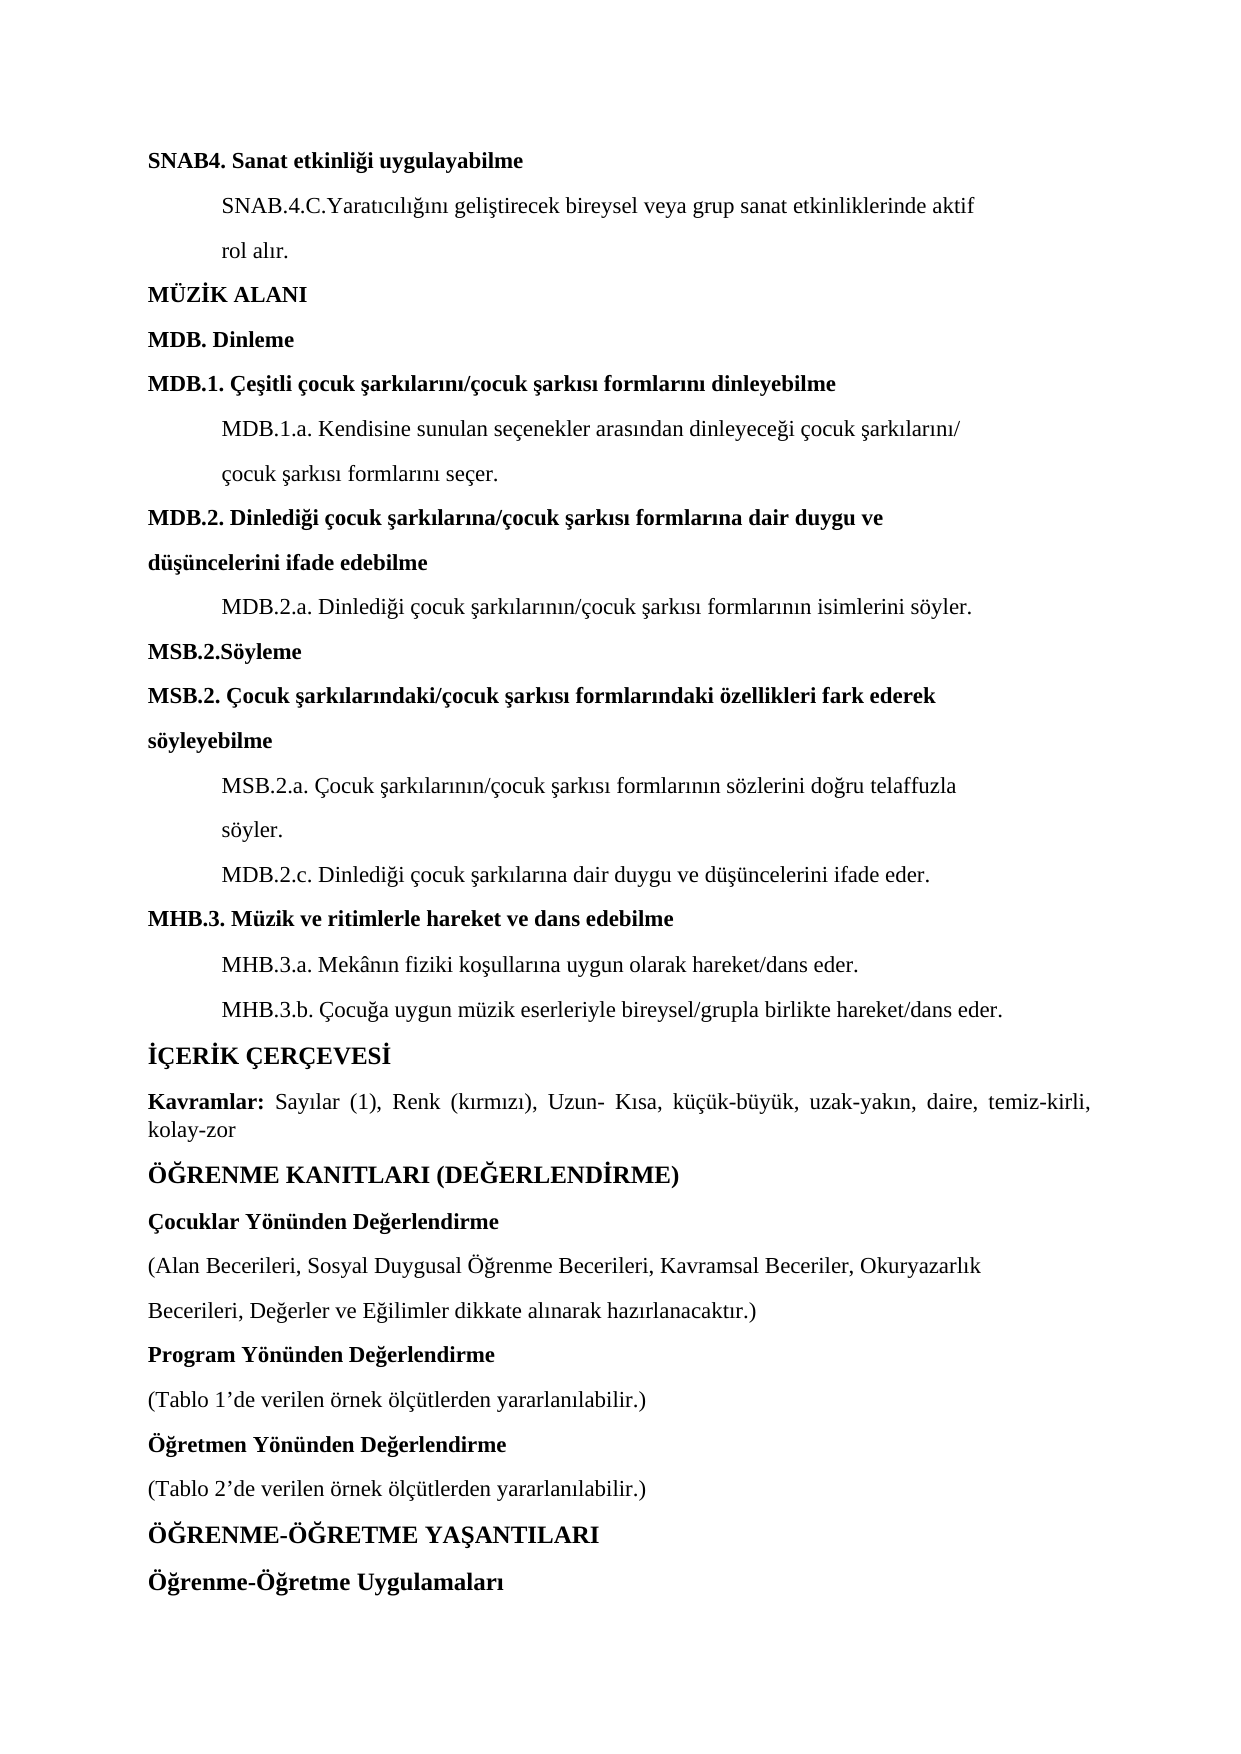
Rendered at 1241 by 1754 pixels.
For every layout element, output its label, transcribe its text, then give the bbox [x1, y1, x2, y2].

text Becerileri, Değerler ve Eğilimler dikkate alınarak hazırlanacaktır.) [148, 1297, 1093, 1323]
text Öğrenme-Öğretme Uygulamaları [148, 1567, 1093, 1596]
text Öğretmen Yönünden Değerlendirme [148, 1431, 1093, 1457]
text ÖĞRENME-ÖĞRETME YAŞANTILARI [148, 1520, 1093, 1548]
text düşüncelerini ifade edebilme [148, 549, 1093, 575]
text MDB.2.a. Dinlediği çocuk şarkılarının/çocuk şarkısı formlarının isimlerini söyler. [148, 593, 1093, 620]
text söyleyebilme [148, 727, 1093, 753]
text MHB.3. Müzik ve ritimlerle hareket ve dans edebilme [148, 906, 1093, 932]
text (Tablo 1’de verilen örnek ölçütlerden yararlanılabilir.) [148, 1386, 1093, 1412]
text MHB.3.a. Mekânın fiziki koşullarına uygun olarak hareket/dans eder. [148, 951, 1093, 977]
text SNAB4. Sanat etkinliği uygulayabilme [148, 148, 1093, 174]
text ÖĞRENME KANITLARI (DEĞERLENDİRME) [148, 1161, 1093, 1189]
text MSB.2.a. Çocuk şarkılarının/çocuk şarkısı formlarının sözlerini doğru telaffuzla [148, 772, 1093, 798]
text MSB.2.Söyleme [148, 638, 1093, 664]
text MÜZİK ALANI [148, 281, 1093, 308]
text MHB.3.b. Çocuğa uygun müzik eserleriyle bireysel/grupla birlikte hareket/dans eder. [148, 996, 1093, 1022]
text SNAB.4.C.Yaratıcılığını geliştirecek bireysel veya grup sanat etkinliklerinde aktif [148, 192, 1093, 218]
text çocuk şarkısı formlarını seçer. [148, 460, 1093, 486]
text MSB.2. Çocuk şarkılarındaki/çocuk şarkısı formlarındaki özellikleri fark ederek [148, 683, 1093, 709]
text Kavramlar: Sayılar (1), Renk (kırmızı), Uzun- Kısa, küçük-büyük, uzak-yakın, daire, temiz-kirli, kolay-zor [148, 1088, 1093, 1142]
text MDB.2. Dinlediği çocuk şarkılarına/çocuk şarkısı formlarına dair duygu ve [148, 504, 1093, 531]
text MDB.1. Çeşitli çocuk şarkılarını/çocuk şarkısı formlarını dinleyebilme [148, 371, 1093, 397]
text MDB.1.a. Kendisine sunulan seçenekler arasından dinleyeceği çocuk şarkılarını/ [148, 415, 1093, 441]
text Çocuklar Yönünden Değerlendirme [148, 1208, 1093, 1234]
text MDB. Dinleme [148, 326, 1093, 352]
text (Tablo 2’de verilen örnek ölçütlerden yararlanılabilir.) [148, 1475, 1093, 1502]
text (Alan Becerileri, Sosyal Duygusal Öğrenme Becerileri, Kavramsal Beceriler, Okuryazarlık [148, 1252, 1093, 1279]
text İÇERİK ÇERÇEVESİ [148, 1041, 1093, 1070]
text rol alır. [148, 237, 1093, 263]
text Program Yönünden Değerlendirme [148, 1341, 1093, 1368]
text söyler. [148, 816, 1093, 843]
text MDB.2.c. Dinlediği çocuk şarkılarına dair duygu ve düşüncelerini ifade eder. [148, 861, 1093, 887]
